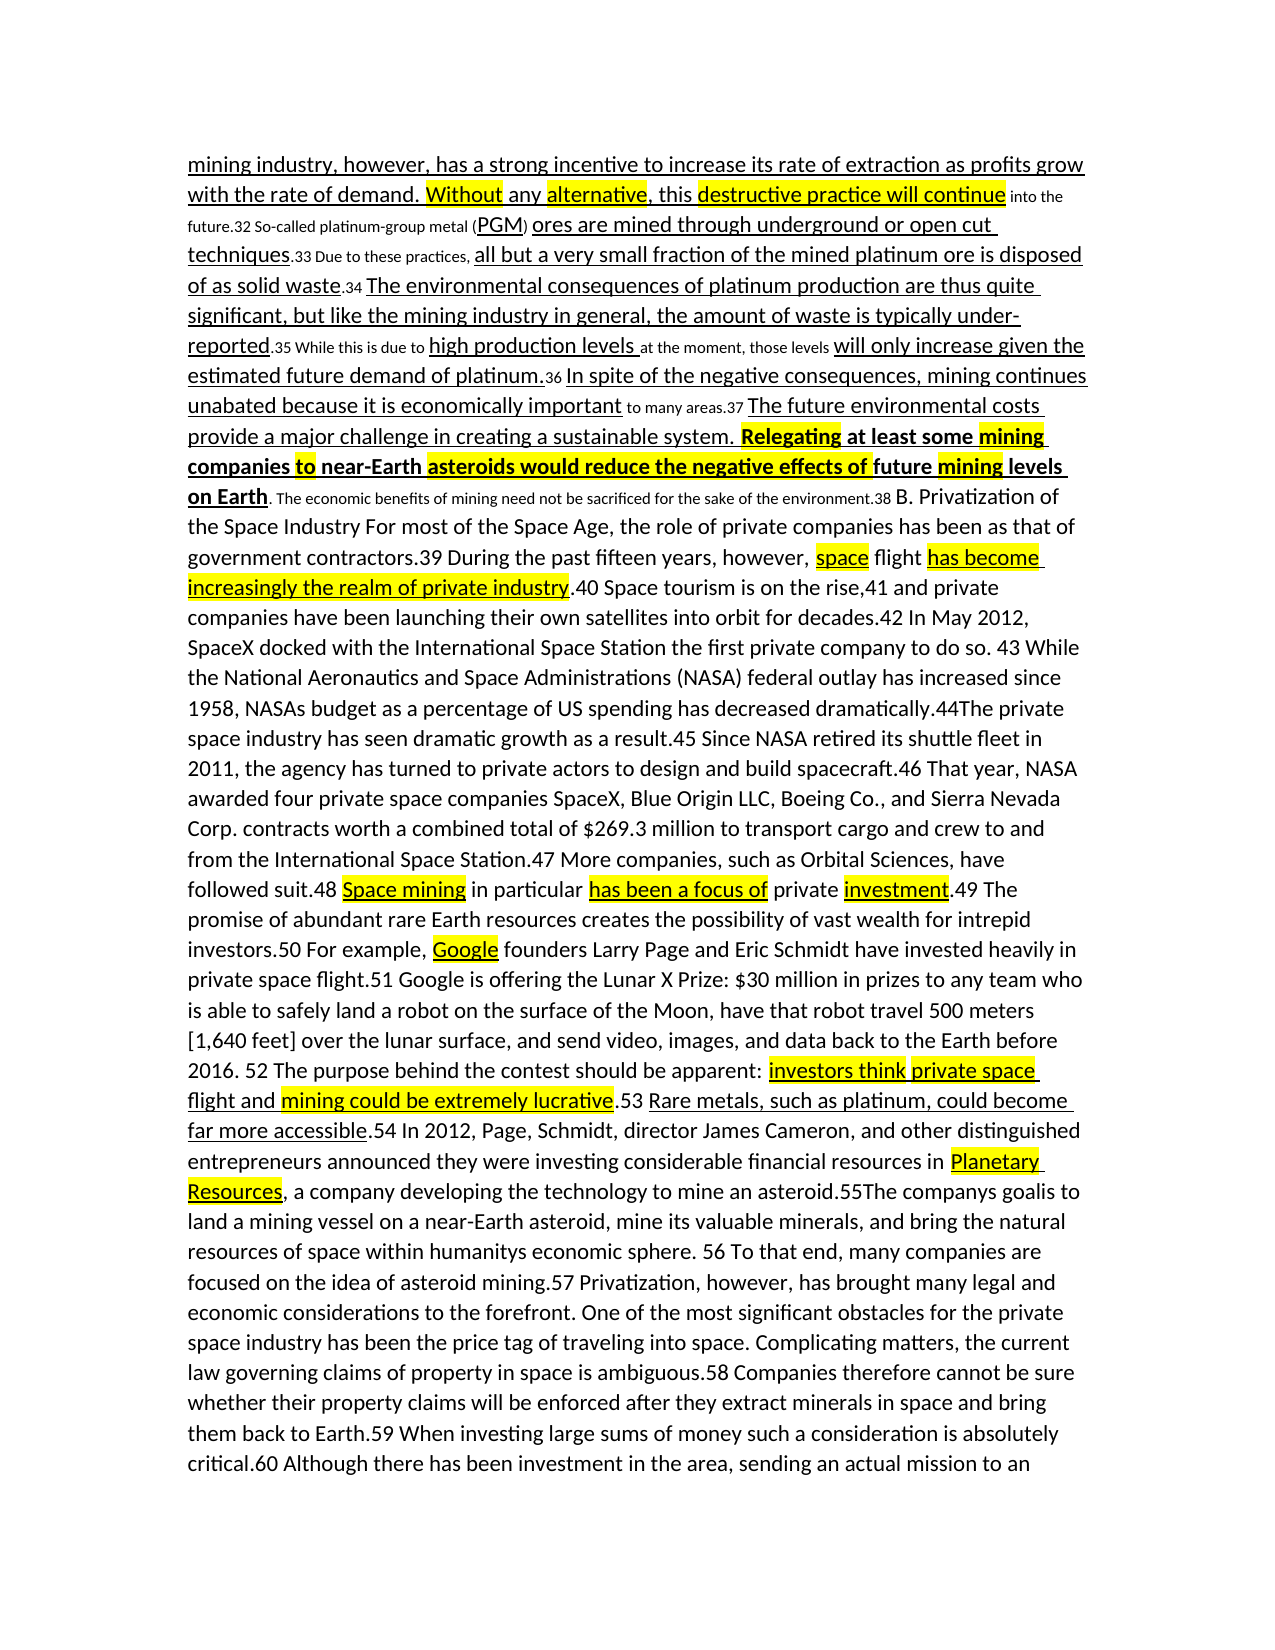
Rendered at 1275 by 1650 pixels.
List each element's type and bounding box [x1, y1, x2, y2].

text [187, 150, 1087, 1477]
